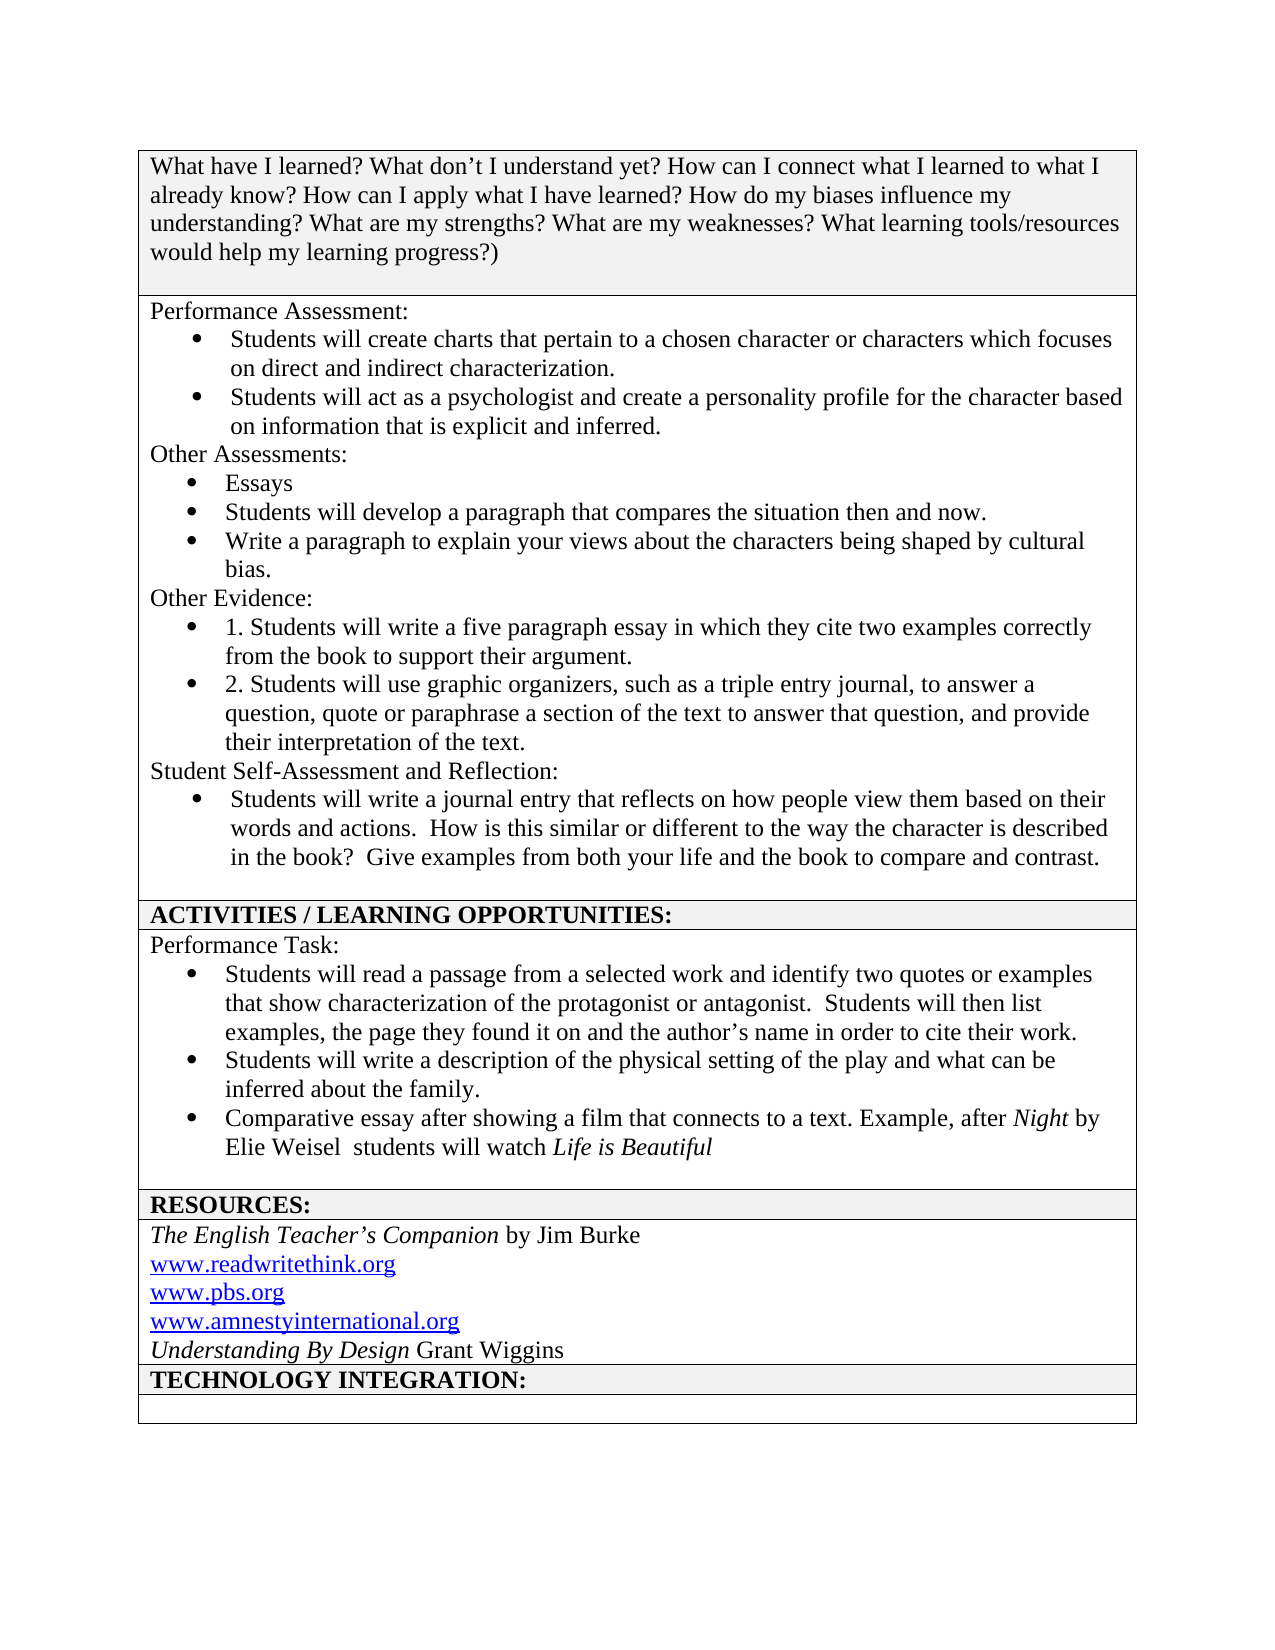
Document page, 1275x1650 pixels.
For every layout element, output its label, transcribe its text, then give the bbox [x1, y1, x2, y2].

table_cell ACTIVITIES / LEARNING OPPORTUNITIES: [139, 901, 1136, 929]
table_cell TECHNOLOGY INTEGRATION: [139, 1365, 1136, 1393]
table_cell [139, 1395, 1136, 1423]
table_cell The English Teacher’s Companion by Jim Burke www.readwritethink.org www.pbs.org www.amnestyinternational.org Understanding By Design Grant Wiggins [139, 1220, 1136, 1364]
table_cell Performance Task: Students will read a passage from a selected work and identify two quotes or examples that show characterization of the protagonist or antagonist. Students will then list examples, the page they found it on and the author’s name in order to cite their work. Students will write a description of the physical setting of the play and what can be inferred about the family. Comparative essay after showing a film that connects to a text. Example, after Night by Elie Weisel students will watch Life is Beautiful [139, 930, 1136, 1189]
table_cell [139, 151, 1136, 295]
table_cell Performance Assessment: Students will create charts that pertain to a chosen character or characters which focuses on direct and indirect characterization. Students will act as a psychologist and create a personality profile for the character based on information that is explicit and inferred. Other Assessments: Essays Students will develop a paragraph that compares the situation then and now. Write a paragraph to explain your views about the characters being shaped by cultural bias. Other Evidence: 1. Students will write a five paragraph essay in which they cite two examples correctly from the book to support their argument. 2. Students will use graphic organizers, such as a triple entry journal, to answer a question, quote or paraphrase a section of the text to answer that question, and provide their interpretation of the text. Student Self-Assessment and Reflection: Students will write a journal entry that reflects on how people view them based on their words and actions. How is this similar or different to the way the character is described in the book? Give examples from both your life and the book to compare and contrast. [139, 296, 1136, 899]
table_cell RESOURCES: [139, 1190, 1136, 1219]
